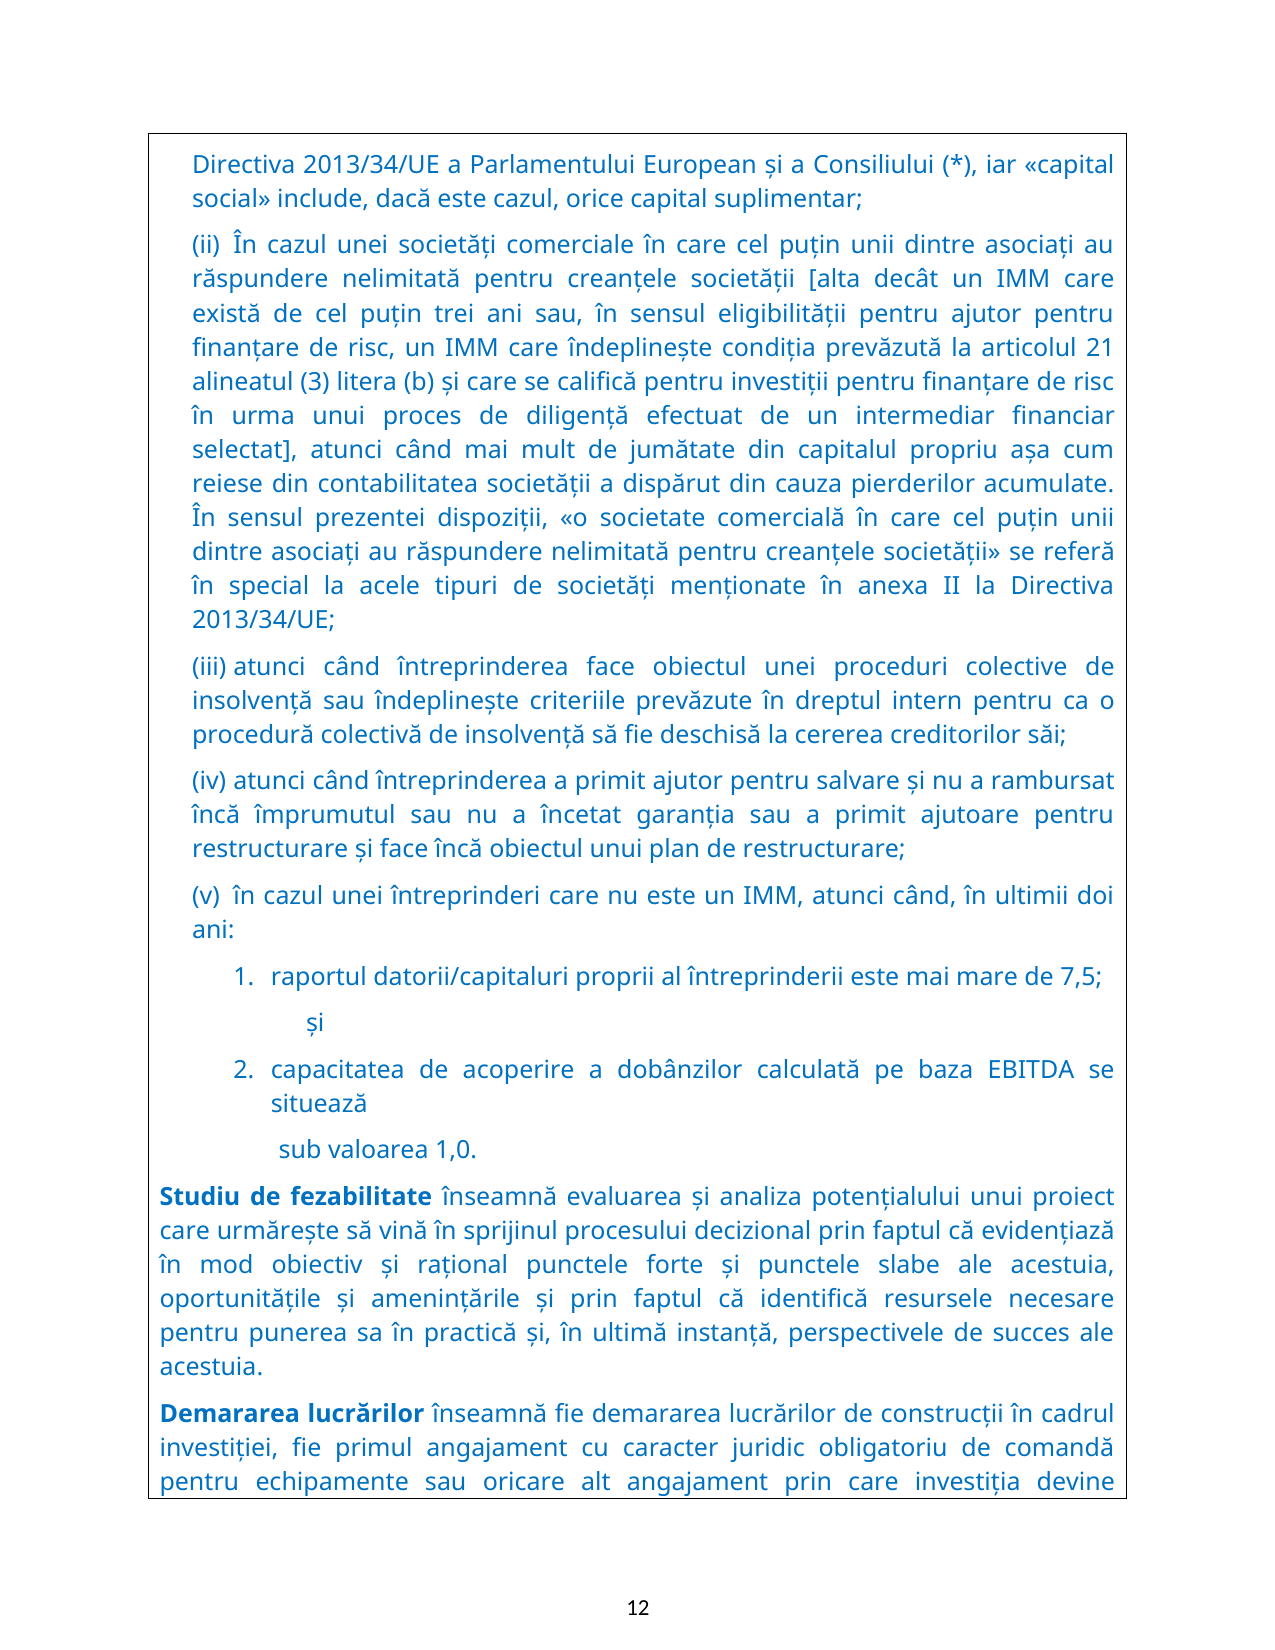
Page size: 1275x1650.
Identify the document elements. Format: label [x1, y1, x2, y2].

table_header [149, 134, 1126, 1498]
